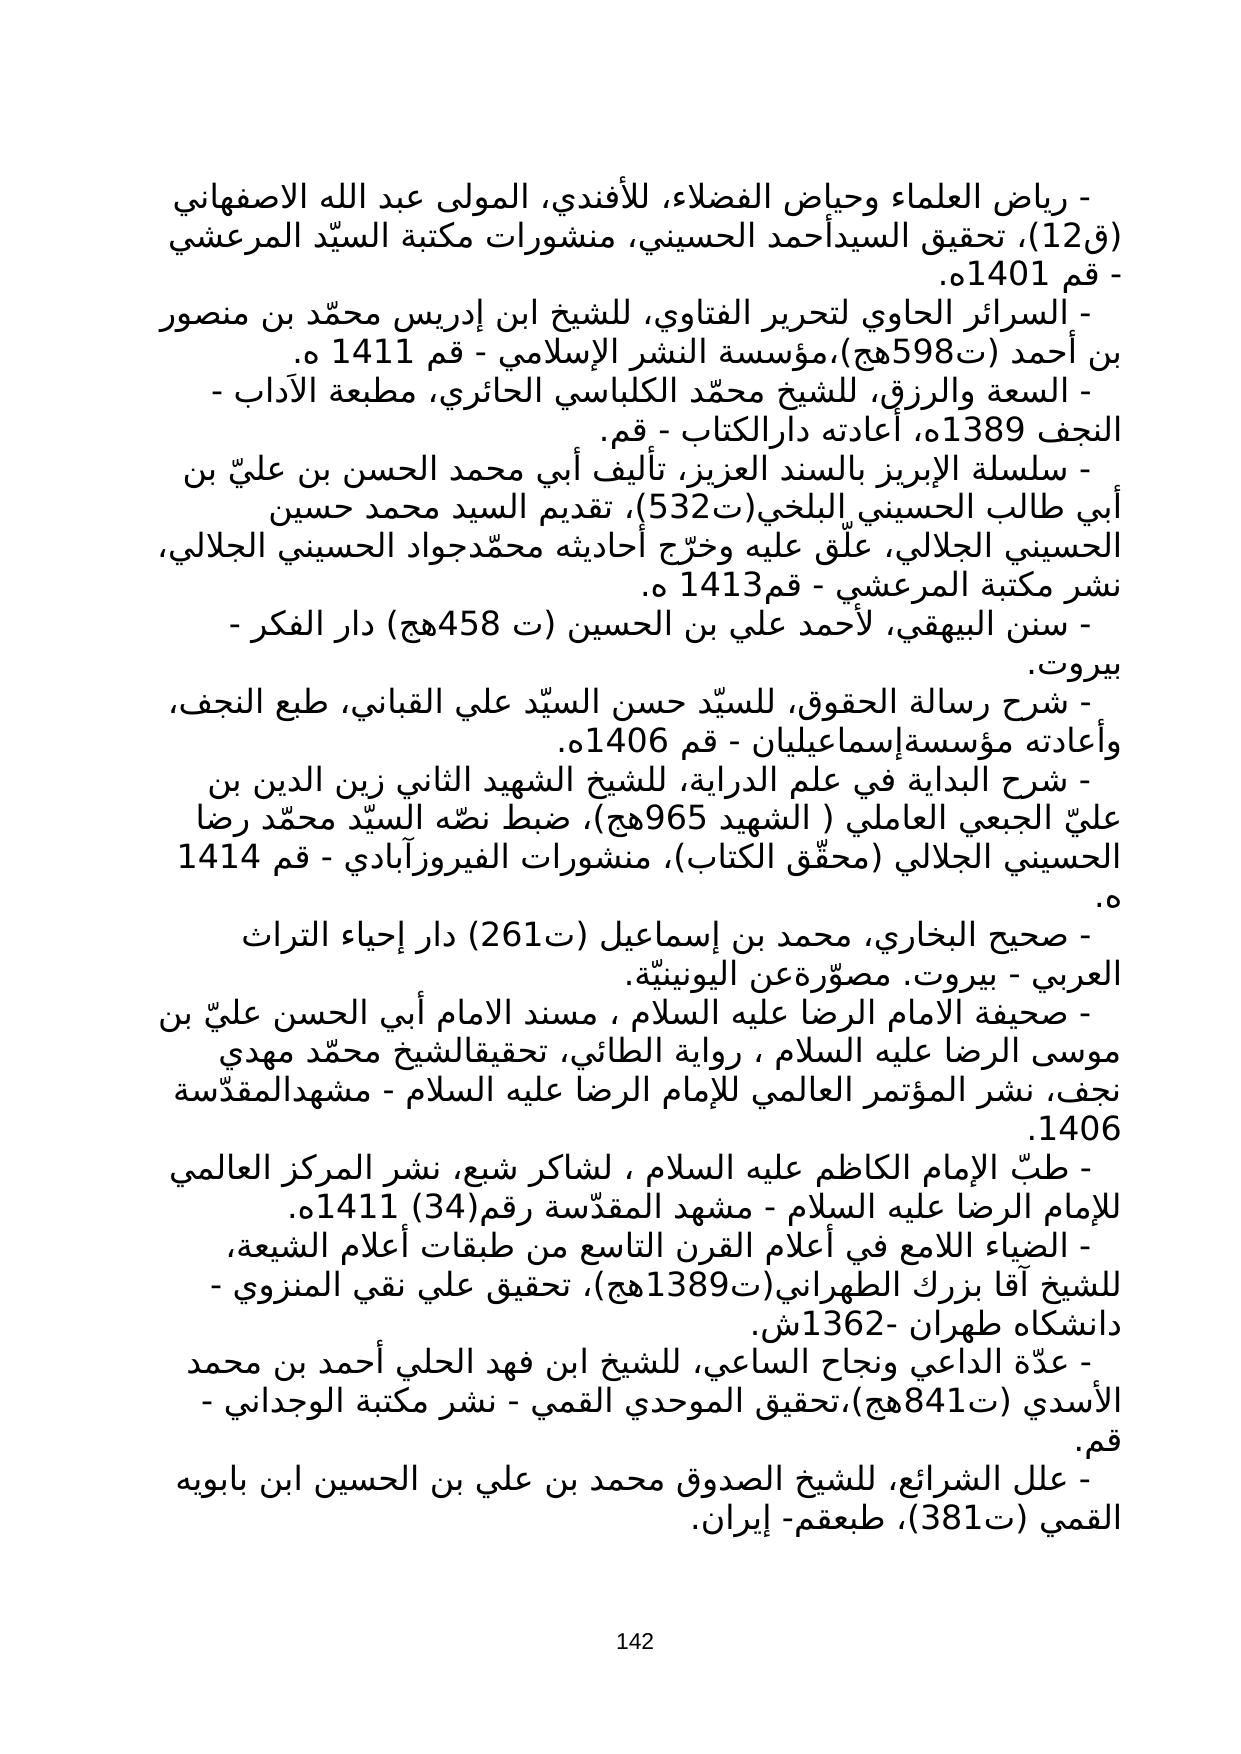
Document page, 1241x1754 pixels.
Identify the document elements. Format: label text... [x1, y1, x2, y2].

text - الضياء اللامع في أعلام القرن التاسع من طبقات أعلام الشيعة، للشيخ آقا بزرك الطهراني(ت1389هج)، تحقيق علي نقي المنزوي - دانشكاه طهران -1362ش. [148, 1226, 1122, 1343]
text - شرح رسالة الحقوق، للسيّد حسن السيّد علي القباني، طبع النجف، وأعادته مؤسسةإسماعيليان - قم 1406ه. [148, 682, 1122, 760]
text - سنن البيهقي، لأحمد علي بن الحسين (ت 458هج) دار الفكر - بيروت. [148, 604, 1122, 682]
text - سلسلة الإبريز بالسند العزيز، تأليف أبي محمد الحسن بن عليّ بن أبي طالب الحسيني البلخي(ت532)، تقديم السيد محمد حسين الحسيني الجلالي، علّق عليه وخرّج أحاديثه محمّدجواد الحسيني الجلالي، نشر مكتبة المرعشي - قم1413 ه. [148, 449, 1122, 604]
text - صحيح البخاري، محمد بن إسماعيل (ت261) دار إحياء التراث العربي - بيروت. مصوّرةعن اليونينيّة. [148, 915, 1122, 993]
text - علل الشرائع، للشيخ الصدوق محمد بن علي بن الحسين ابن بابويه القمي (ت381)، طبعقم- إيران. [148, 1459, 1122, 1537]
text - السرائر الحاوي لتحرير الفتاوي، للشيخ ابن إدريس محمّد بن منصور بن أحمد (ت598هج)،مؤسسة النشر الإسلامي - قم 1411 ه. [148, 294, 1122, 371]
text - طبّ الإمام الكاظم عليه السلام ، لشاكر شبع، نشر المركز العالمي للإمام الرضا عليه السلام - مشهد المقدّسة رقم(34) 1411ه. [148, 1148, 1122, 1226]
text - صحيفة الامام الرضا عليه السلام ، مسند الامام أبي الحسن عليّ بن موسى الرضا عليه السلام ، رواية الطائي، تحقيقالشيخ محمّد مهدي نجف، نشر المؤتمر العالمي للإمام الرضا عليه السلام - مشهدالمقدّسة1406. [148, 993, 1122, 1148]
text - عدّة الداعي ونجاح الساعي، للشيخ ابن فهد الحلي أحمد بن محمد الأسدي (ت841هج)،تحقيق الموحدي القمي - نشر مكتبة الوجداني - قم. [148, 1343, 1122, 1459]
text - شرح البداية في علم الدراية، للشيخ الشهيد الثاني زين الدين بن عليّ الجبعي العاملي ( الشهيد 965هج)، ضبط نصّه السيّد محمّد رضا الحسيني الجلالي (محقّق الكتاب)، منشورات الفيروزآبادي - قم 1414 ه. [148, 760, 1122, 915]
text - رياض العلماء وحياض الفضلاء، للأفندي، المولى عبد الله الاصفهاني (ق12)، تحقيق السيدأحمد الحسيني، منشورات مكتبة السيّد المرعشي - قم 1401ه. [148, 177, 1122, 294]
text - السعة والرزق، للشيخ محمّد الكلباسي الحائري، مطبعة الاَداب - النجف 1389ه، أعادته دارالكتاب - قم. [148, 371, 1122, 449]
